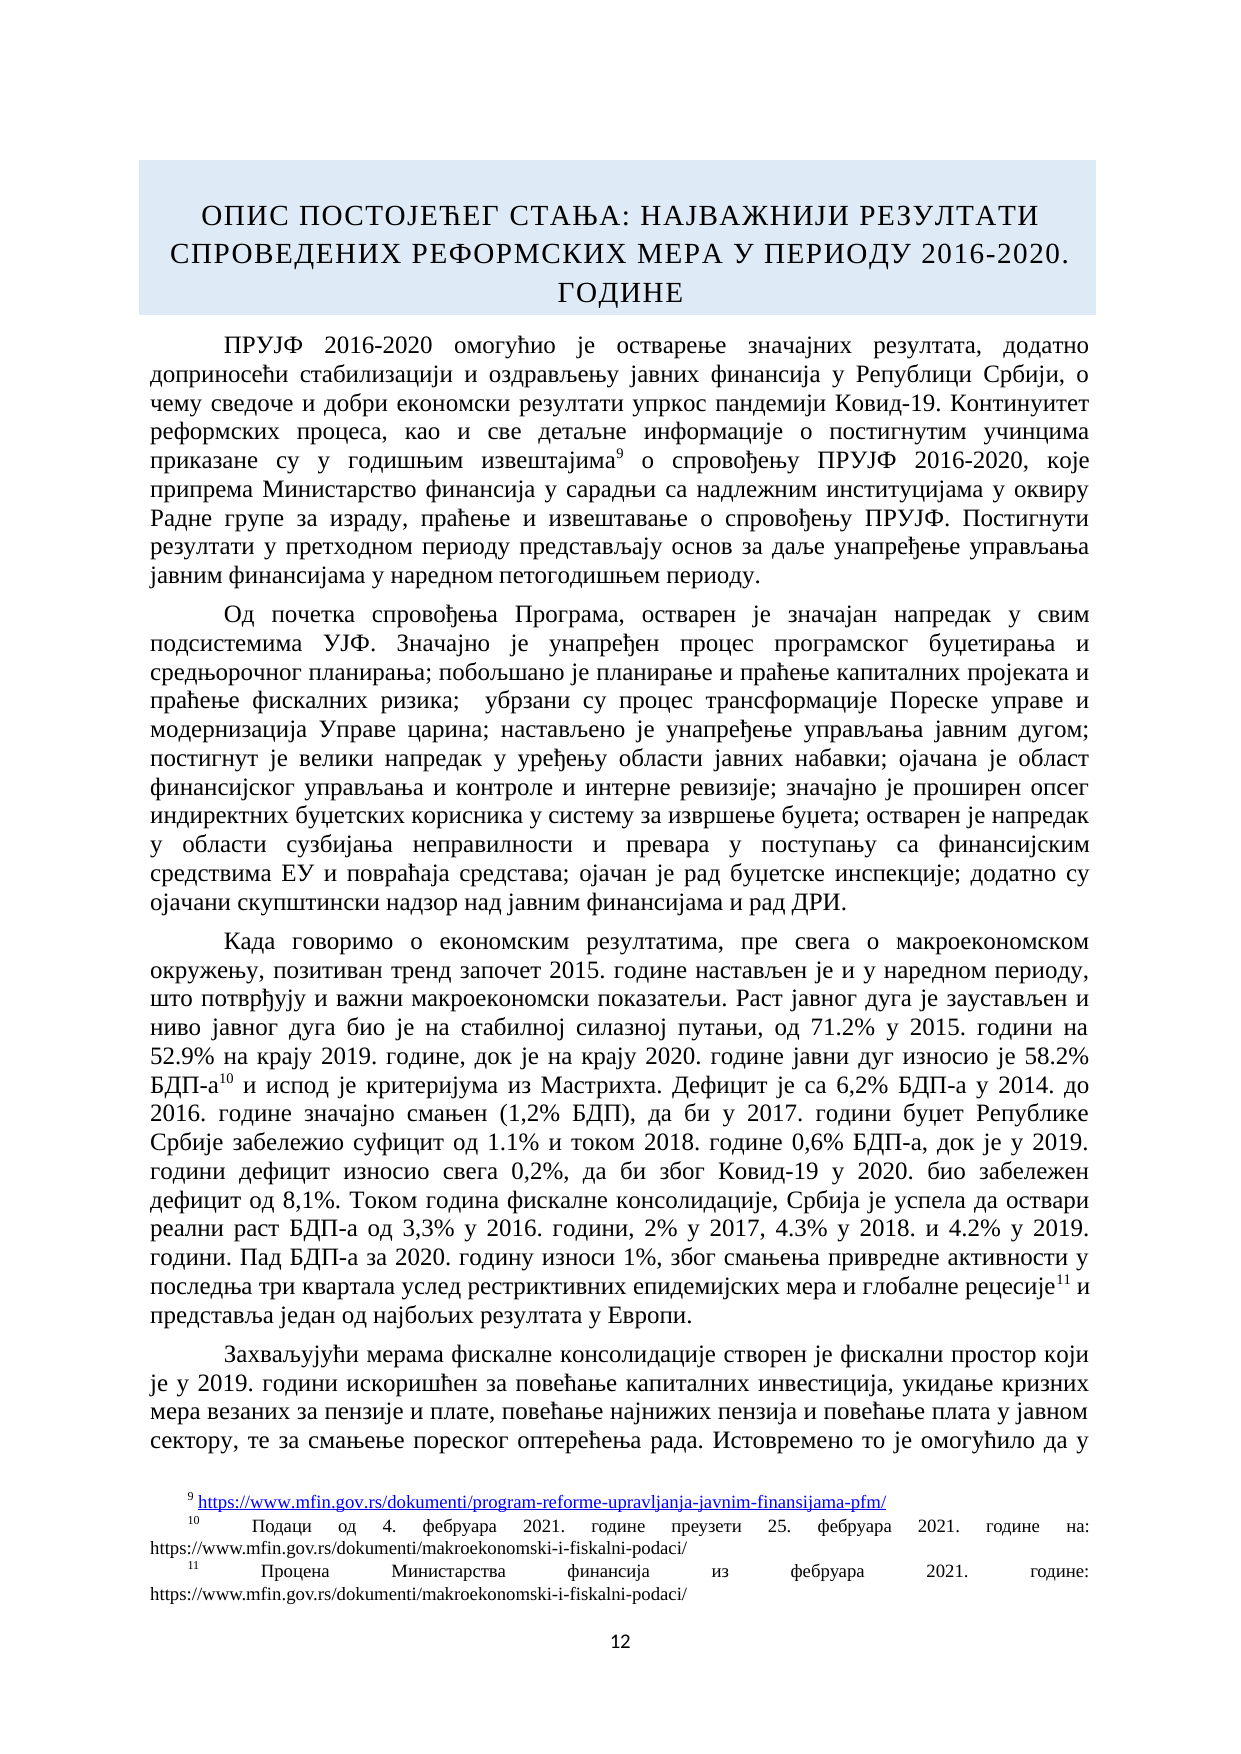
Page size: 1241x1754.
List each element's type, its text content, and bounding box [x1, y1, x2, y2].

subtitle ОПИС ПОСТОЈЕЋЕГ СТАЊА: НАЈВАЖНИЈИ РЕЗУЛТАТИ спроведених реформских мера У ПЕРИОДУ 2016-2020. ГОДИНЕ [146, 167, 1090, 308]
text Од почетка спровођења Програма, остварен је значајан напредак у свим подсистемима УЈФ. Значајно је унапређен процес програмског буџетирања и средњорочног планирања; побољшано је планирање и праћење капиталних пројеката и праћење фискалних ризика; убрзани су процес трансформације Пореске управе и модернизација Управе царина; настављено је унапређење управљања јавним дугом; постигнут је велики напредак у уређењу области јавних набавки; ојачана је област финансијског управљања и контроле и интерне ревизије; значајно је проширен опсег индиректних буџетских корисника у систему за извршење буџета; остварен је напредак у области сузбијања неправилности и превара у поступању са финансијским средствима ЕУ и повраћаја средстава; ојачан је рад буџетске инспекције; додатно су ојачани скупштински надзор над јавним финансијама и рад ДРИ. [150, 599, 1090, 916]
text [150, 1339, 1090, 1454]
text ПРУЈФ 2016-2020 омогућио је остварење значајних резултата, додатно доприносећи стабилизацији и оздрављењу јавних финансија у Републици Србији, о чему сведоче и добри економски резултати упркос пандемији Ковид-19. Континуитет реформских процеса, као и све детаљне информације о постигнутим учинцима приказане су у годишњим извештајима о спровођењу ПРУЈФ 2016-2020, које припрема Министарство финансија у сарадњи са надлежним институцијама у оквиру Радне групе за израду, праћење и извештавање о спровођењу ПРУЈФ. Постигнути резултати у претходном периоду представљају основ за даље унапређење управљања јавним финансијама у наредном петогодишњем периоду. [150, 330, 1090, 589]
text Када говоримо о економским резултатима, пре свега о макроекономском окружењу, позитиван тренд започет 2015. године настављен је и у наредном периоду, што потврђују и важни макроекономски показатељи. Раст јавног дуга је заустављен и ниво јавног дуга био је на стабилној силазној путањи, од 71.2% у 2015. години на 52.9% на крају 2019. године, док је на крају 2020. године јавни дуг износио је 58.2% БДП-а и испод је критеријума из Мастрихта. Дефицит je са 6,2% БДП-а у 2014. до 2016. године значајно смањен (1,2% БДП), да би у 2017. години буџет Републике Србије забележио суфицит од 1.1% и током 2018. године 0,6% БДП-а, док је у 2019. години дефицит износио свега 0,2%, да би због Ковид-19 у 2020. био забележен дефицит од 8,1%. Током година фискалне консолидације, Србија је успела да оствари реални раст БДП-а од 3,3% у 2016. години, 2% у 2017, 4.3% у 2018. и 4.2% у 2019. години. Пад БДП-а за 2020. годину износи 1%, због смањења привредне активности у последња три квартала услед рестриктивних епидемијских мера и глобалне рецесије и представља један од најбољих резултата у Европи. [150, 926, 1090, 1328]
